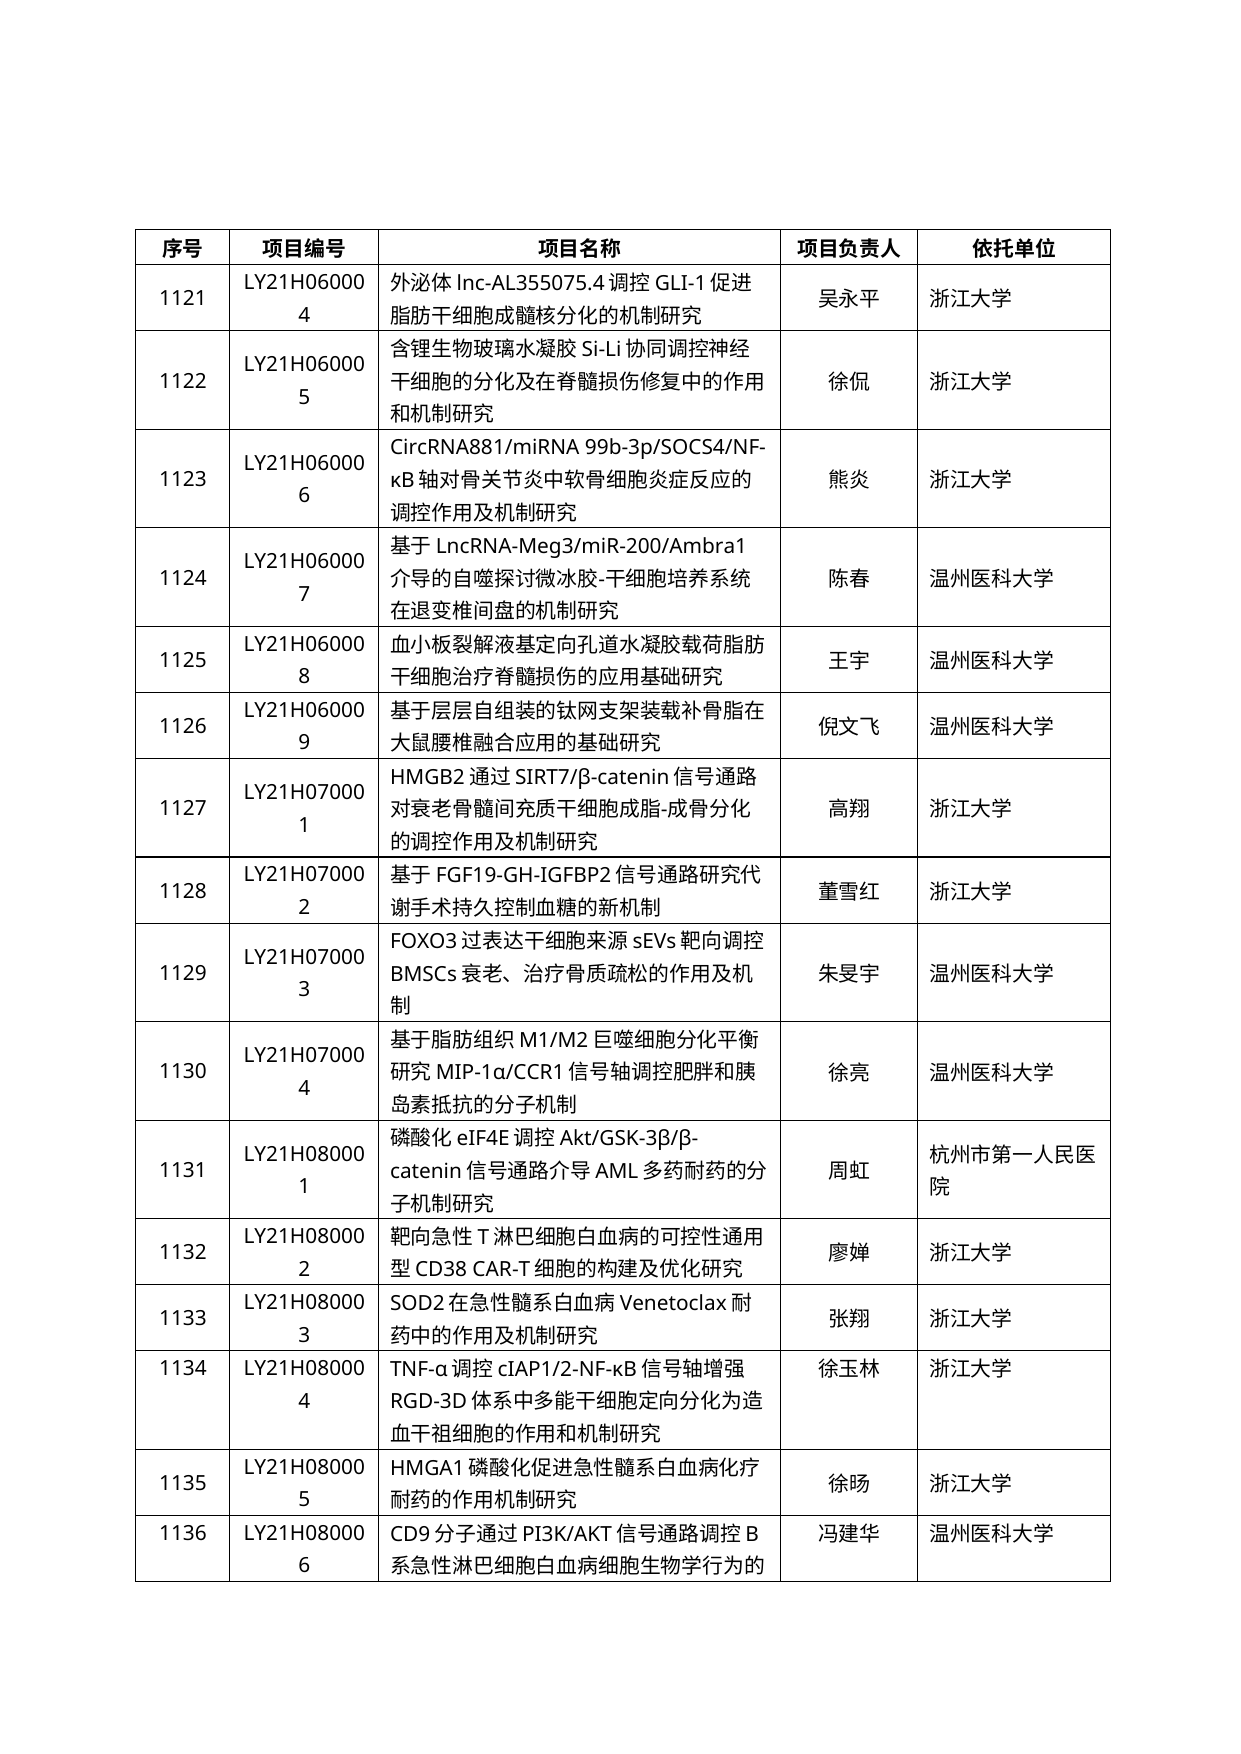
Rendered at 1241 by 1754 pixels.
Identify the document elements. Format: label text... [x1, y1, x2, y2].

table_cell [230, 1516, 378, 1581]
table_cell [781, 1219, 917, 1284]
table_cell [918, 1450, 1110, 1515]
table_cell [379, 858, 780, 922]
table_header 项目名称 [379, 230, 780, 264]
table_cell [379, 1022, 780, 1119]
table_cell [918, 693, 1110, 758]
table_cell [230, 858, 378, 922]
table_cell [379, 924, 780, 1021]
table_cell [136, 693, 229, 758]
table_header 项目编号 [230, 230, 378, 264]
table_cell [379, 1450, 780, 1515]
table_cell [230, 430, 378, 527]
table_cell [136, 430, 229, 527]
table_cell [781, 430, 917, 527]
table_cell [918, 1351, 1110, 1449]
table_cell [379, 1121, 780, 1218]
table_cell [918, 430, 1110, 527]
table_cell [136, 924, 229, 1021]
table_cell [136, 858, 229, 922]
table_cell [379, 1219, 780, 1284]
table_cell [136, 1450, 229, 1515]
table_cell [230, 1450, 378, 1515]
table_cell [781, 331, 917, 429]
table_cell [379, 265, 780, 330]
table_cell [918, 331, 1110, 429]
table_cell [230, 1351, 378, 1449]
table_header 序号 [136, 230, 229, 264]
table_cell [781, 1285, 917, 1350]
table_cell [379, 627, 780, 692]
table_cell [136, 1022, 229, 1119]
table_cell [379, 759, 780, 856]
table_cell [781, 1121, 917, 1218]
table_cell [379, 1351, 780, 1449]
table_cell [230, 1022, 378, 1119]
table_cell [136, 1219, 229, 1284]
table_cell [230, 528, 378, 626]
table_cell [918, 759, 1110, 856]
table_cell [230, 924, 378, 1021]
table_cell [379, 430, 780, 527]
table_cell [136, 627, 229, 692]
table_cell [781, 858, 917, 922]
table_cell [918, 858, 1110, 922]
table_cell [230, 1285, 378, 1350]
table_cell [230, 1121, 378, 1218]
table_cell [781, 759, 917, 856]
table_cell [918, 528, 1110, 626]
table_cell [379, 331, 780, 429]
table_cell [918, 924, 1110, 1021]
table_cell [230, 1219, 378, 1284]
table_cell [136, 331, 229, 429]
table_header 项目负责人 [781, 230, 917, 264]
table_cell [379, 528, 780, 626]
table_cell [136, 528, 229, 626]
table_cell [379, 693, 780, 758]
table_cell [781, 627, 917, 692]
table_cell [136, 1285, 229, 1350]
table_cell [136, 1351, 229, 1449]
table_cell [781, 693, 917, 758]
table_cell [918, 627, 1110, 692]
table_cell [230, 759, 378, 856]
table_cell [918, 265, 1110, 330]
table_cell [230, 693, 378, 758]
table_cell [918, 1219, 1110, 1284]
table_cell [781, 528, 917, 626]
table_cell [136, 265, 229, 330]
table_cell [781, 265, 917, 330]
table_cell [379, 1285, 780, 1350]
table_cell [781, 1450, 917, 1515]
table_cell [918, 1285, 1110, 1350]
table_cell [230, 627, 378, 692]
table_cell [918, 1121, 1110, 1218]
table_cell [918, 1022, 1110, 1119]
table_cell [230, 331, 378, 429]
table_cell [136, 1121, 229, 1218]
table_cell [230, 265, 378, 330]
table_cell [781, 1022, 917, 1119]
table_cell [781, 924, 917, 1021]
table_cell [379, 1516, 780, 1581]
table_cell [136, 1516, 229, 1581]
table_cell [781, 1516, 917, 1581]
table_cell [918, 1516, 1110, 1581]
table_header 依托单位 [918, 230, 1110, 264]
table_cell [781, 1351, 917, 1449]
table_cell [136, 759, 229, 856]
